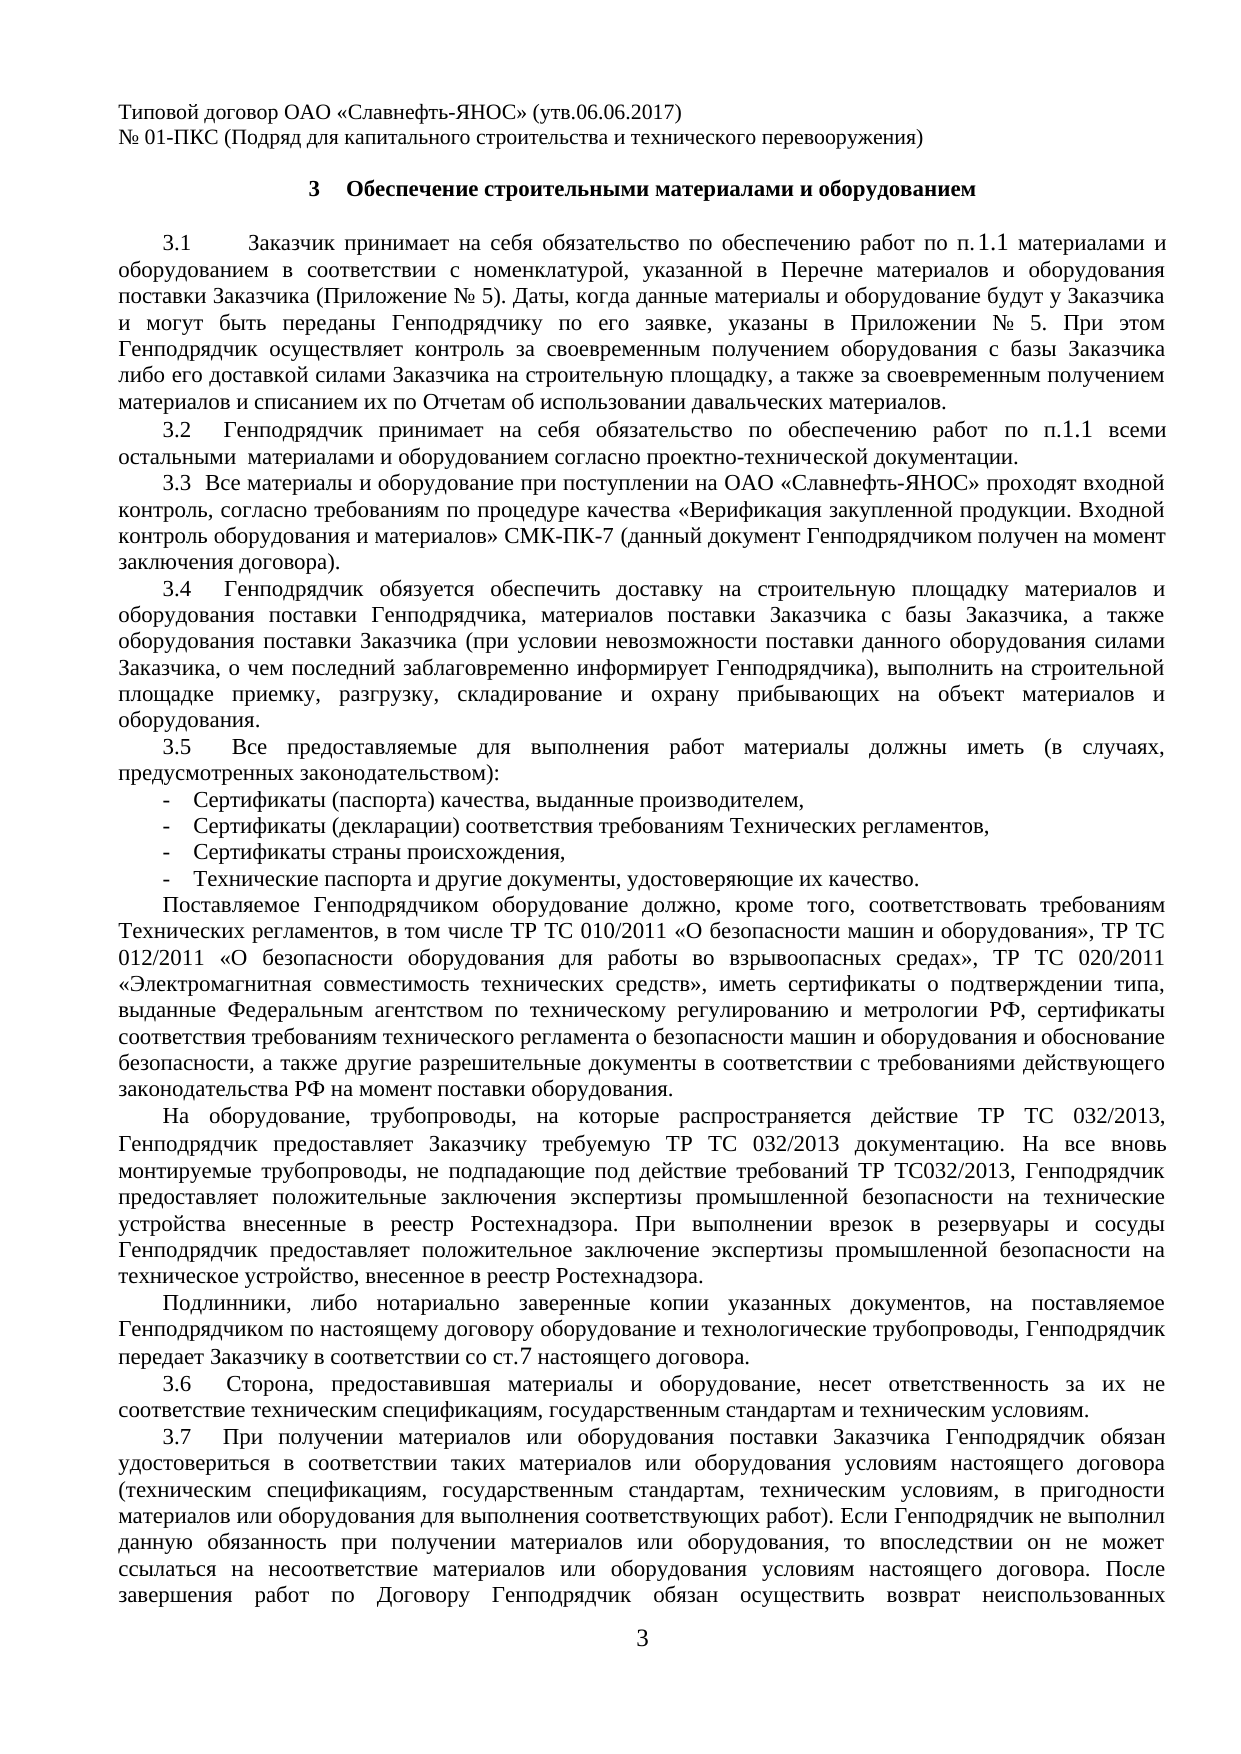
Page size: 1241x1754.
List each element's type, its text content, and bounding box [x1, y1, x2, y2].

text Поставляемое Генподрядчиком оборудование должно, кроме того, соответствовать требованиям Технических регламентов, в том числе ТР ТС 010/2011 «О безопасности машин и оборудования», ТР ТС 012/2011 «О безопасности оборудования для работы во взрывоопасных средах», ТР ТС 020/2011 «Электромагнитная совместимость технических средств», иметь сертификаты о подтверждении типа, выданные Федеральным агентством по техническому регулированию и метрологии РФ, сертификаты соответствия требованиям технического регламента о безопасности машин и оборудования и обоснование безопасности, а также другие разрешительные документы в соответствии с требованиями действующего законодательства РФ на момент поставки оборудования. [118, 891, 1167, 1102]
list Технические паспорта и другие документы, удостоверяющие их качество. [118, 865, 1167, 891]
list Сертификаты (декларации) соответствия требованиям Технических регламентов, [118, 812, 1167, 838]
text Подлинники, либо нотариально заверенные копии указанных документов, на поставляемое Генподрядчиком по настоящему договору оборудование и технологические трубопроводы, Генподрядчик передает Заказчику в соответствии со ст.7 настоящего договора. [118, 1289, 1167, 1370]
list Генподрядчик принимает на себя обязательство по обеспечению работ по п.1.1 всеми остальными материалами и оборудованием согласно проектно-технической документации. [118, 414, 1167, 469]
list Сертификаты (паспорта) качества, выданные производителем, [118, 786, 1167, 812]
list Заказчик принимает на себя обязательство по обеспечению работ по п.1.1 материалами и оборудованием в соответствии с номенклатурой, указанной в Перечне материалов и оборудования поставки Заказчика (Приложение № 5). Даты, когда данные материалы и оборудование будут у Заказчика и могут быть переданы Генподрядчику по его заявке, указаны в Приложении № 5. При этом Генподрядчик осуществляет контроль за своевременным получением оборудования с базы Заказчика либо его доставкой силами Заказчика на строительную площадку, а также за своевременным получением материалов и списанием их по Отчетам об использовании давальческих материалов. [118, 227, 1167, 414]
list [118, 1423, 1167, 1607]
list Обеспечение строительными материалами и оборудованием [118, 175, 1167, 201]
list Все материалы и оборудование при поступлении на ОАО «Славнефть-ЯНОС» проходят входной контроль, согласно требованиям по процедуре качества «Верификация закупленной продукции. Входной контроль оборудования и материалов» СМК-ПК-7 (данный документ Генподрядчиком получен на момент заключения договора). [118, 469, 1167, 575]
list Сторона, предоставившая материалы и оборудование, несет ответственность за их не соответствие техническим спецификациям, государственным стандартам и техническим условиям. [118, 1370, 1167, 1423]
list Сертификаты страны происхождения, [118, 838, 1167, 865]
list Генподрядчик обязуется обеспечить доставку на строительную площадку материалов и оборудования поставки Генподрядчика, материалов поставки Заказчика с базы Заказчика, а также оборудования поставки Заказчика (при условии невозможности поставки данного оборудования силами Заказчика, о чем последний заблаговременно информирует Генподрядчика), выполнить на строительной площадке приемку, разгрузку, складирование и охрану прибывающих на объект материалов и оборудования. [118, 575, 1167, 733]
text На оборудование, трубопроводы, на которые распространяется действие ТР ТС 032/2013, Генподрядчик предоставляет Заказчику требуемую ТР ТС 032/2013 документацию. На все вновь монтируемые трубопроводы, не подпадающие под действие требований ТР ТС032/2013, Генподрядчик предоставляет положительные заключения экспертизы промышленной безопасности на технические устройства внесенные в реестр Ростехнадзора. При выполнении врезок в резервуары и сосуды Генподрядчик предоставляет положительное заключение экспертизы промышленной безопасности на техническое устройство, внесенное в реестр Ростехнадзора. [118, 1102, 1167, 1289]
list Все предоставляемые для выполнения работ материалы должны иметь (в случаях, предусмотренных законодательством): [118, 733, 1167, 786]
